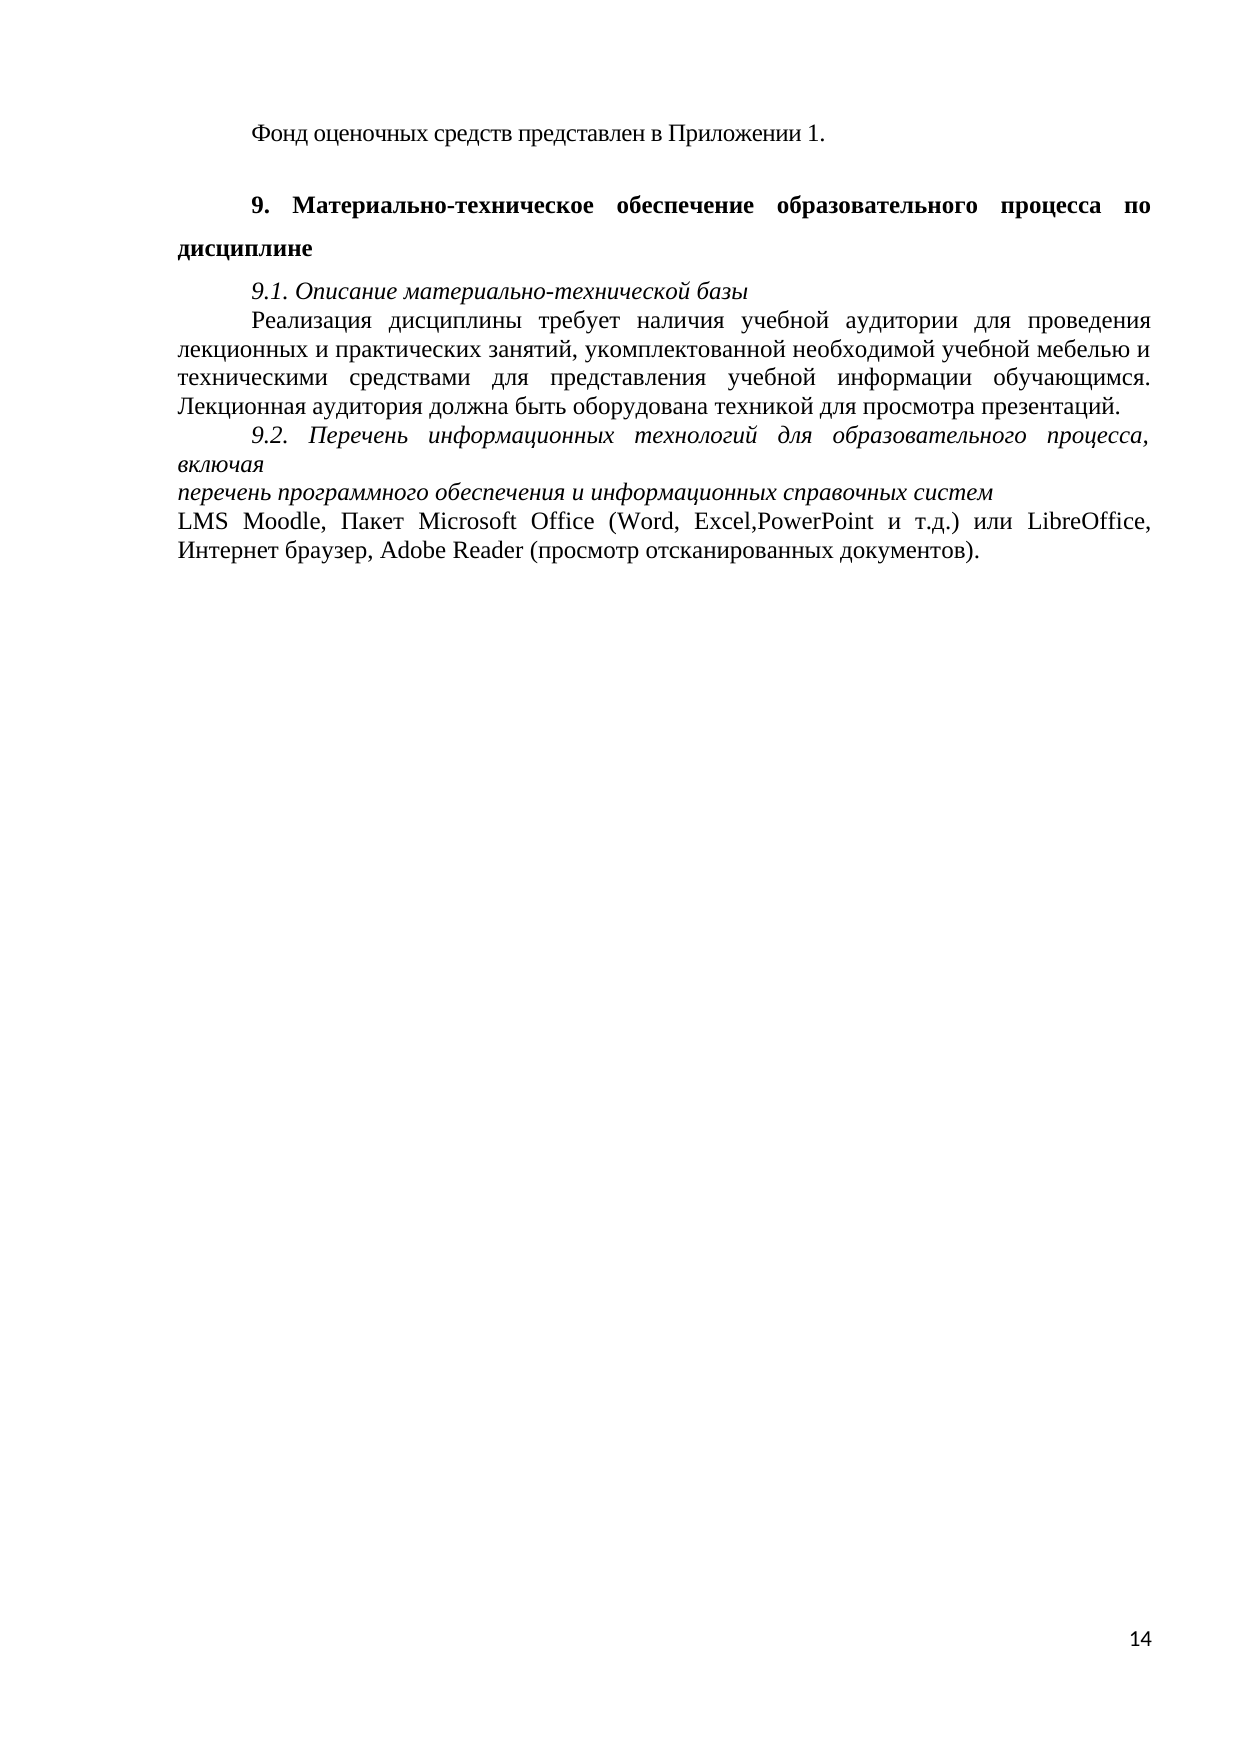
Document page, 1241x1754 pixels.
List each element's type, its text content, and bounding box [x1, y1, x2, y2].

text перечень программного обеспечения и информационных справочных систем [177, 477, 1152, 506]
text LMS Moodle, Пакет Microsoft Office (Word, Excel,PowerPoint и т.д.) или LibreOffice, Интернет браузер, Adobe Reader (просмотр отсканированных документов). [177, 506, 1152, 564]
text 9.1. Описание материально-технической базы [177, 276, 1152, 305]
text 9. Материально-техническое обеспечение образовательного процесса по дисциплине [177, 190, 1152, 262]
text 9.2. Перечень информационных технологий для образовательного процесса, включая [177, 420, 1152, 477]
text Реализация дисциплины требует наличия учебной аудитории для проведения лекционных и практических занятий, укомплектованной необходимой учебной мебелью и техническими средствами для представления учебной информации обучающимся. Лекционная аудитория должна быть оборудована техникой для просмотра презентаций. [177, 305, 1152, 420]
text Фонд оценочных средств представлен в Приложении 1. [177, 118, 1152, 147]
